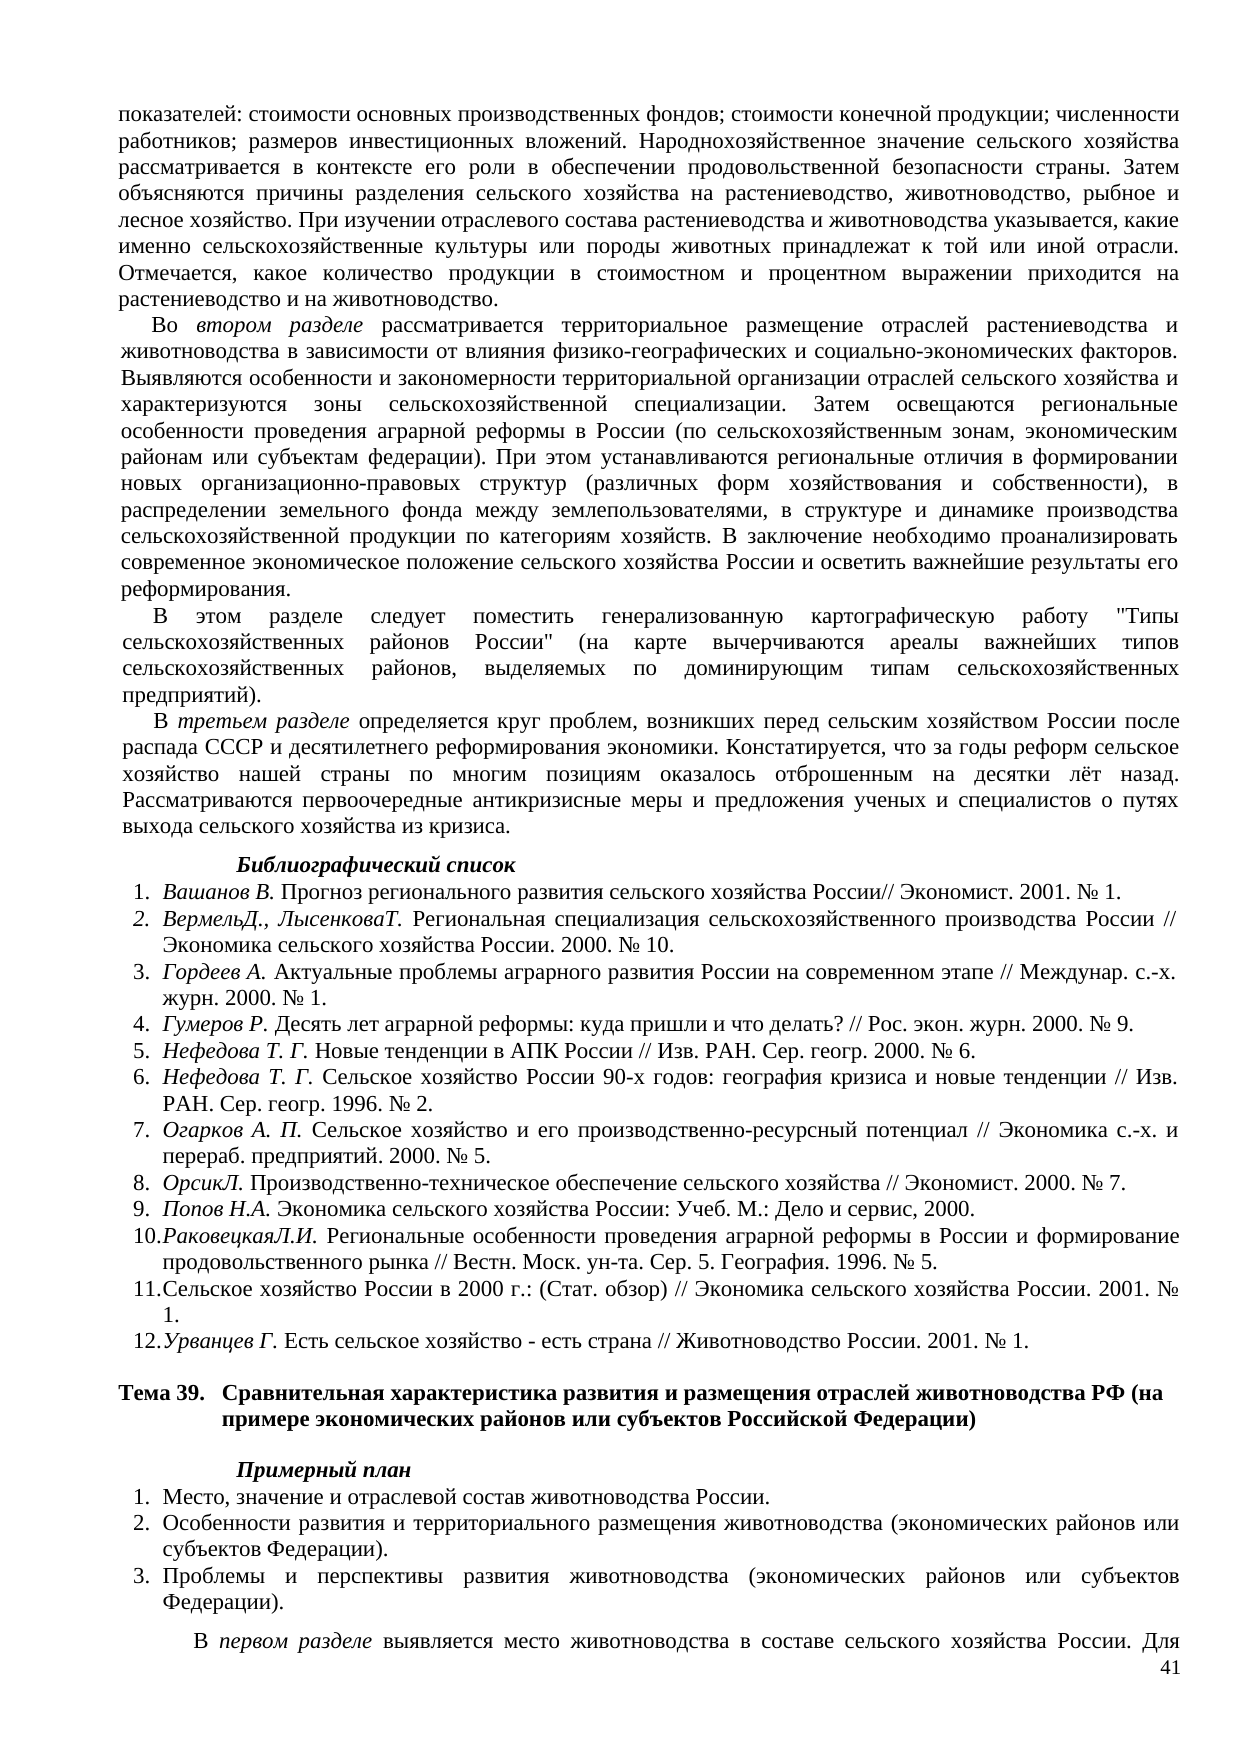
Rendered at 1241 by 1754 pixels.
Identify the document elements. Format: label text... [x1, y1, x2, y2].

list Сельское хозяйство России в 2000 г.: (Стат. обзор) // Экономика сельского хозяйства России. 2001. № 1. [133, 1274, 1181, 1327]
text Примерный план [236, 1456, 1181, 1483]
list Нефедова Т. Г. Новые тенденции в АПК России // Изв. РАН. Сер. геогр. 2000. № 6. [133, 1037, 1178, 1063]
text В этом разделе следует поместить генерализованную картографическую работу "Типы сельскохозяйственных районов России" (на карте вычерчиваются ареалы важнейших типов сельскохозяйственных районов, выделяемых по доминирующим типам сельскохозяйственных предприятий). [122, 602, 1181, 707]
list Проблемы и перспективы развития животноводства (экономических районов или субъектов Федерации). [133, 1562, 1181, 1614]
list Попов Н.А. Экономика сельского хозяйства России: Учеб. М.: Дело и сервис, 2000. [133, 1195, 1180, 1221]
list Особенности развития и территориального размещения животноводства (экономических районов или субъектов Федерации). [133, 1509, 1181, 1562]
list Гумеров Р. Десять лет аграрной реформы: куда пришли и что делать? // Рос. экон. журн. 2000. № 9. [133, 1011, 1178, 1037]
list РаковецкаяЛ.И. Региональные особенности проведения аграрной реформы в России и формирование продовольственного рынка // Вестн. Моск. ун-та. Сер. 5. География. 1996. № 5. [133, 1222, 1181, 1274]
list ОрсикЛ. Производственно-техническое обеспечение сельского хозяйства // Экономист. 2000. № 7. [133, 1169, 1180, 1195]
text В третьем разделе определяется круг проблем, возникших перед сельским хозяйством России после распада СССР и десятилетнего реформирования экономики. Констатируется, что за годы реформ сельское хозяйство нашей страны по многим позициям оказалось отброшенным на десятки лёт назад. Рассматриваются первоочередные антикризисные меры и предложения ученых и специалистов о путях выхода сельского хозяйства из кризиса. [122, 707, 1181, 839]
text Библиографический список [236, 851, 1181, 878]
text Во втором разделе рассматривается территориальное размещение отраслей растениеводства и животноводства в зависимости от влияния физико-географических и социально-экономических факторов. Выявляются особенности и закономерности территориальной организации отраслей сельского хозяйства и характеризуются зоны сельскохозяйственной специализации. Затем освещаются региональные особенности проведения аграрной реформы в России (по сельскохозяйственным зонам, экономическим районам или субъектам федерации). При этом устанавливаются региональные отличия в формировании новых организационно-правовых структур (различных форм хозяйствования и собственности), в распределении земельного фонда между землепользователями, в структуре и динамике производства сельскохозяйственной продукции по категориям хозяйств. В заключение необходимо проанализировать современное экономическое положение сельского хозяйства России и осветить важнейшие результаты его реформирования. [121, 311, 1180, 601]
list ВермельД., ЛысенковаТ. Региональная специализация сельскохозяйственного производства России // Экономика сельского хозяйства России. 2000. № 10. [133, 905, 1178, 958]
list Гордеев А. Актуальные проблемы аграрного развития России на современном этапе // Междунар. с.-х. журн. 2000. № 1. [133, 958, 1178, 1011]
list Место, значение и отраслевой состав животноводства России. [133, 1483, 1181, 1509]
list Урванцев Г. Есть сельское хозяйство - есть страна // Животноводство России. 2001. № 1. [133, 1327, 1181, 1354]
list Огарков А. П. Сельское хозяйство и его производственно-ресурсный потенциал // Экономика с.-х. и перераб. предприятий. 2000. № 5. [133, 1116, 1180, 1169]
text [118, 1627, 1181, 1653]
list Вашанов В. Прогноз регионального развития сельского хозяйства России// Экономист. 2001. № 1. [133, 878, 1179, 904]
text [118, 100, 1181, 311]
text Тема 39. Сравнительная характеристика развития и размещения отраслей животноводства РФ (на примере экономических районов или субъектов Российской Федерации) [118, 1379, 1181, 1431]
list Нефедова Т. Г. Сельское хозяйство России 90-х годов: география кризиса и новые тенденции // Изв. РАН. Сер. геогр. 1996. № 2. [133, 1063, 1179, 1116]
